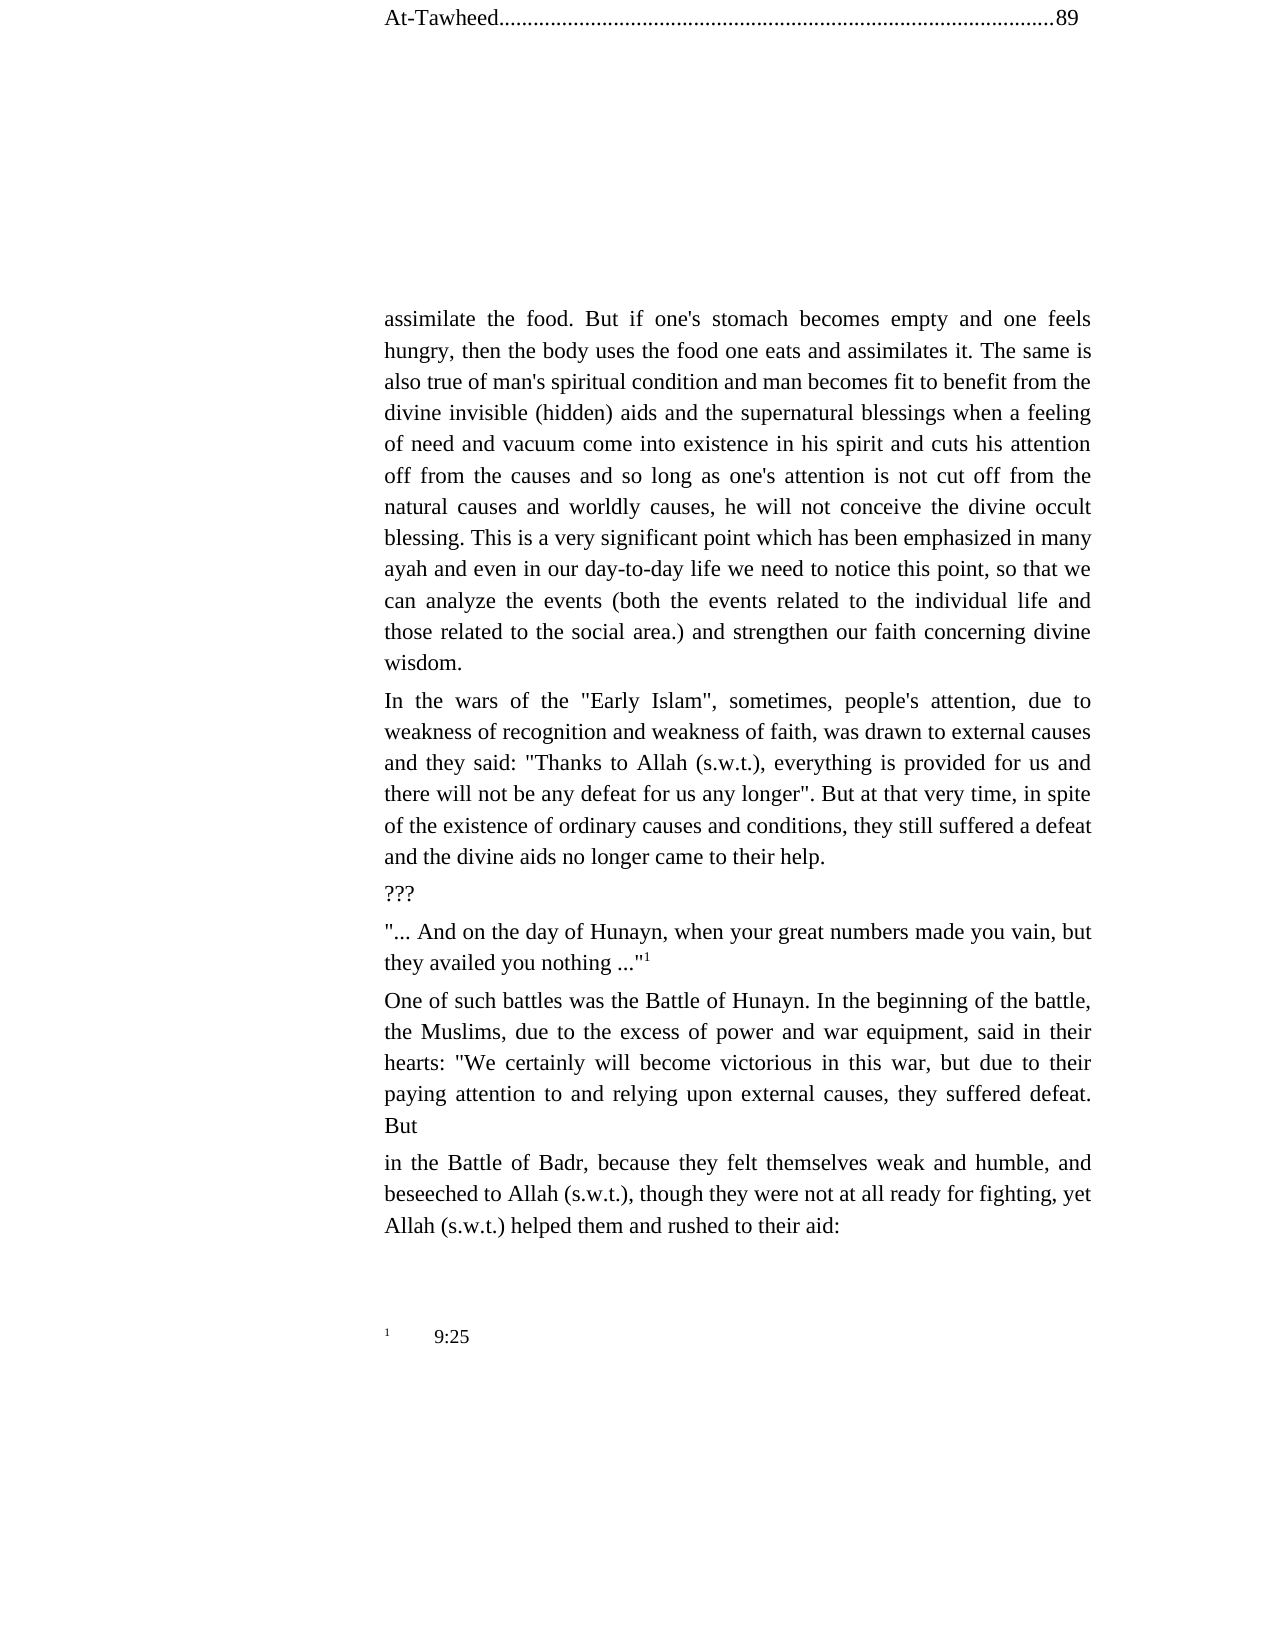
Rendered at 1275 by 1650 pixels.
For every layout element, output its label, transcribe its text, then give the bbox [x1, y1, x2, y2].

text ??? [384, 877, 1093, 908]
text In the wars of the "Early Islam", sometimes, people's attention, due to weakness of recognition and weakness of faith, was drawn to external causes and they said: "Thanks to Allah (s.w.t.), everything is provided for us and there will not be any defeat for us any longer". But at that very time, in spite of the existence of ordinary causes and conditions, they still suffered a defeat and the divine aids no longer came to their help. [384, 683, 1093, 871]
text "... And on the day of Hunayn, when your great numbers made you vain, but they availed you nothing ..." [384, 914, 1093, 977]
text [384, 302, 1093, 677]
text in the Battle of Badr, because they felt themselves weak and humble, and beseeched to Allah (s.w.t.), though they were not at all ready for fighting, yet Allah (s.w.t.) helped them and rushed to their aid: [384, 1146, 1093, 1239]
text One of such battles was the Battle of Hunayn. In the beginning of the battle, the Muslims, due to the excess of power and war equipment, said in their hearts: "We certainly will become victorious in this war, but due to their paying attention to and relying upon external causes, they suffered defeat. But [384, 983, 1093, 1139]
